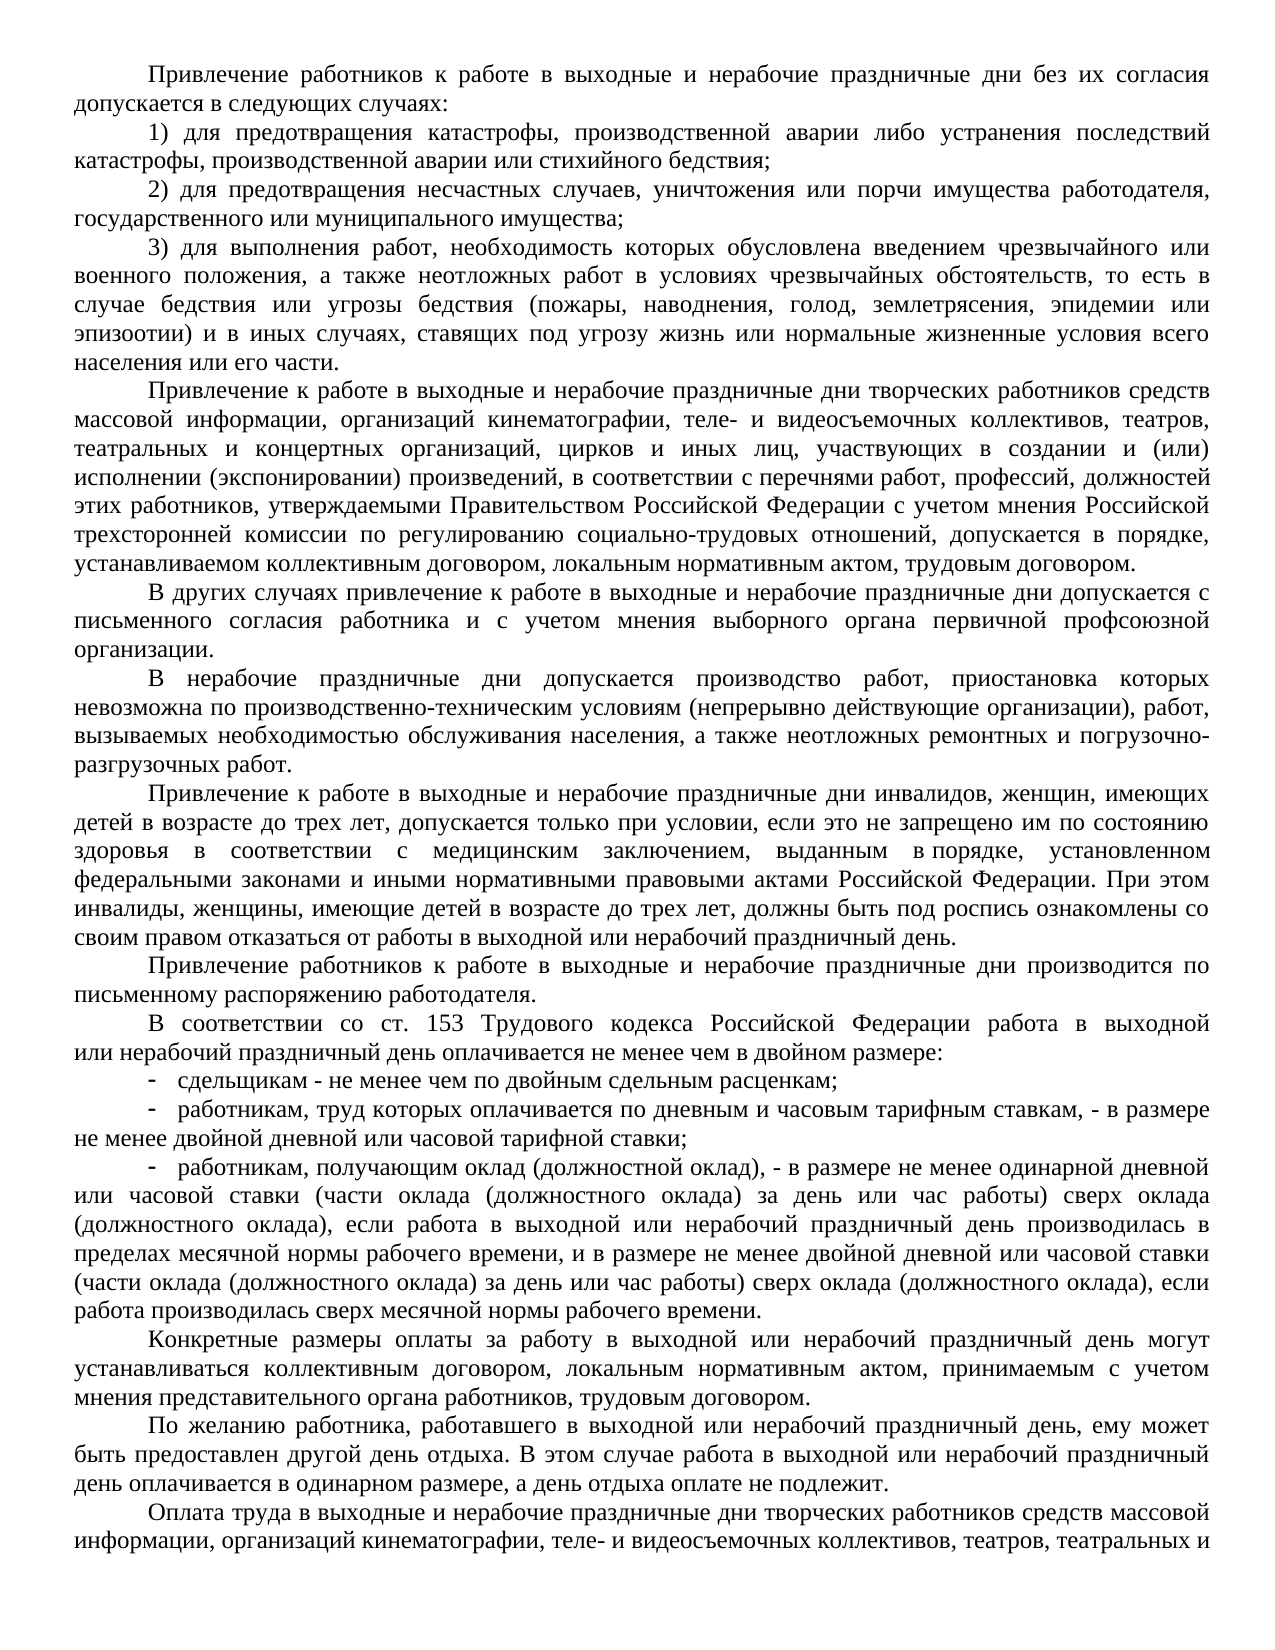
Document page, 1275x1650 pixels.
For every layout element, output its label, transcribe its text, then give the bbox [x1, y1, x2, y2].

text 3) для выполнения работ, необходимость которых обусловлена введением чрезвычайного или военного положения, а также неотложных работ в условиях чрезвычайных обстоятельств, то есть в случае бедствия или угрозы бедствия (пожары, наводнения, голод, землетрясения, эпидемии или эпизоотии) и в иных случаях, ставящих под угрозу жизнь или нормальные жизненные условия всего населения или его части. [74, 232, 1211, 375]
text Привлечение работников к работе в выходные и нерабочие праздничные дни производится по письменному распоряжению работодателя. [74, 950, 1211, 1008]
text В нерабочие праздничные дни допускается производство работ, приостановка которых невозможна по производственно-техническим условиям (непрерывно действующие организации), работ, вызываемых необходимостью обслуживания населения, а также неотложных ремонтных и погрузочно-разгрузочных работ. [74, 663, 1211, 778]
text Привлечение работников к работе в выходные и нерабочие праздничные дни без их согласия допускается в следующих случаях: [74, 59, 1211, 117]
list сдельщикам - не менее чем по двойным сдельным расценкам; [74, 1065, 1211, 1094]
text По желанию работника, работавшего в выходной или нерабочий праздничный день, ему может быть предоставлен другой день отдыха. В этом случае работа в выходной или нерабочий праздничный день оплачивается в одинарном размере, а день отдыха оплате не подлежит. [74, 1410, 1211, 1497]
text В других случаях привлечение к работе в выходные и нерабочие праздничные дни допускается с письменного согласия работника и с учетом мнения выборного органа первичной профсоюзной организации. [74, 577, 1211, 663]
list работникам, получающим оклад (должностной оклад), - в размере не менее одинарной дневной или часовой ставки (части оклада (должностного оклада) за день или час работы) сверх оклада (должностного оклада), если работа в выходной или нерабочий праздничный день производилась в пределах месячной нормы рабочего времени, и в размере не менее двойной дневной или часовой ставки (части оклада (должностного оклада) за день или час работы) сверх оклада (должностного оклада), если работа производилась сверх месячной нормы рабочего времени. [74, 1152, 1211, 1324]
text Конкретные размеры оплаты за работу в выходной или нерабочий праздничный день могут устанавливаться коллективным договором, локальным нормативным актом, принимаемым с учетом мнения представительного органа работников, трудовым договором. [74, 1324, 1211, 1410]
text Привлечение к работе в выходные и нерабочие праздничные дни творческих работников средств массовой информации, организаций кинематографии, теле- и видеосъемочных коллективов, театров, театральных и концертных организаций, цирков и иных лиц, участвующих в создании и (или) исполнении (экспонировании) произведений, в соответствии с перечнями работ, профессий, должностей этих работников, утверждаемыми Правительством Российской Федерации с учетом мнения Российской трехсторонней комиссии по регулированию социально-трудовых отношений, допускается в порядке, устанавливаемом коллективным договором, локальным нормативным актом, трудовым договором. [74, 375, 1211, 577]
list работникам, труд которых оплачивается по дневным и часовым тарифным ставкам, - в размере не менее двойной дневной или часовой тарифной ставки; [74, 1094, 1211, 1152]
text Привлечение к работе в выходные и нерабочие праздничные дни инвалидов, женщин, имеющих детей в возрасте до трех лет, допускается только при условии, если это не запрещено им по состоянию здоровья в соответствии с медицинским заключением, выданным в порядке, установленном федеральными законами и иными нормативными правовыми актами Российской Федерации. При этом инвалиды, женщины, имеющие детей в возрасте до трех лет, должны быть под роспись ознакомлены со своим правом отказаться от работы в выходной или нерабочий праздничный день. [74, 778, 1211, 950]
text 1) для предотвращения катастрофы, производственной аварии либо устранения последствий катастрофы, производственной аварии или стихийного бедствия; [74, 117, 1211, 174]
text В соответствии со ст. 153 Трудового кодекса Российской Федерации работа в выходной или нерабочий праздничный день оплачивается не менее чем в двойном размере: [74, 1008, 1211, 1065]
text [74, 1497, 1211, 1554]
text 2) для предотвращения несчастных случаев, уничтожения или порчи имущества работодателя, государственного или муниципального имущества; [74, 174, 1211, 232]
